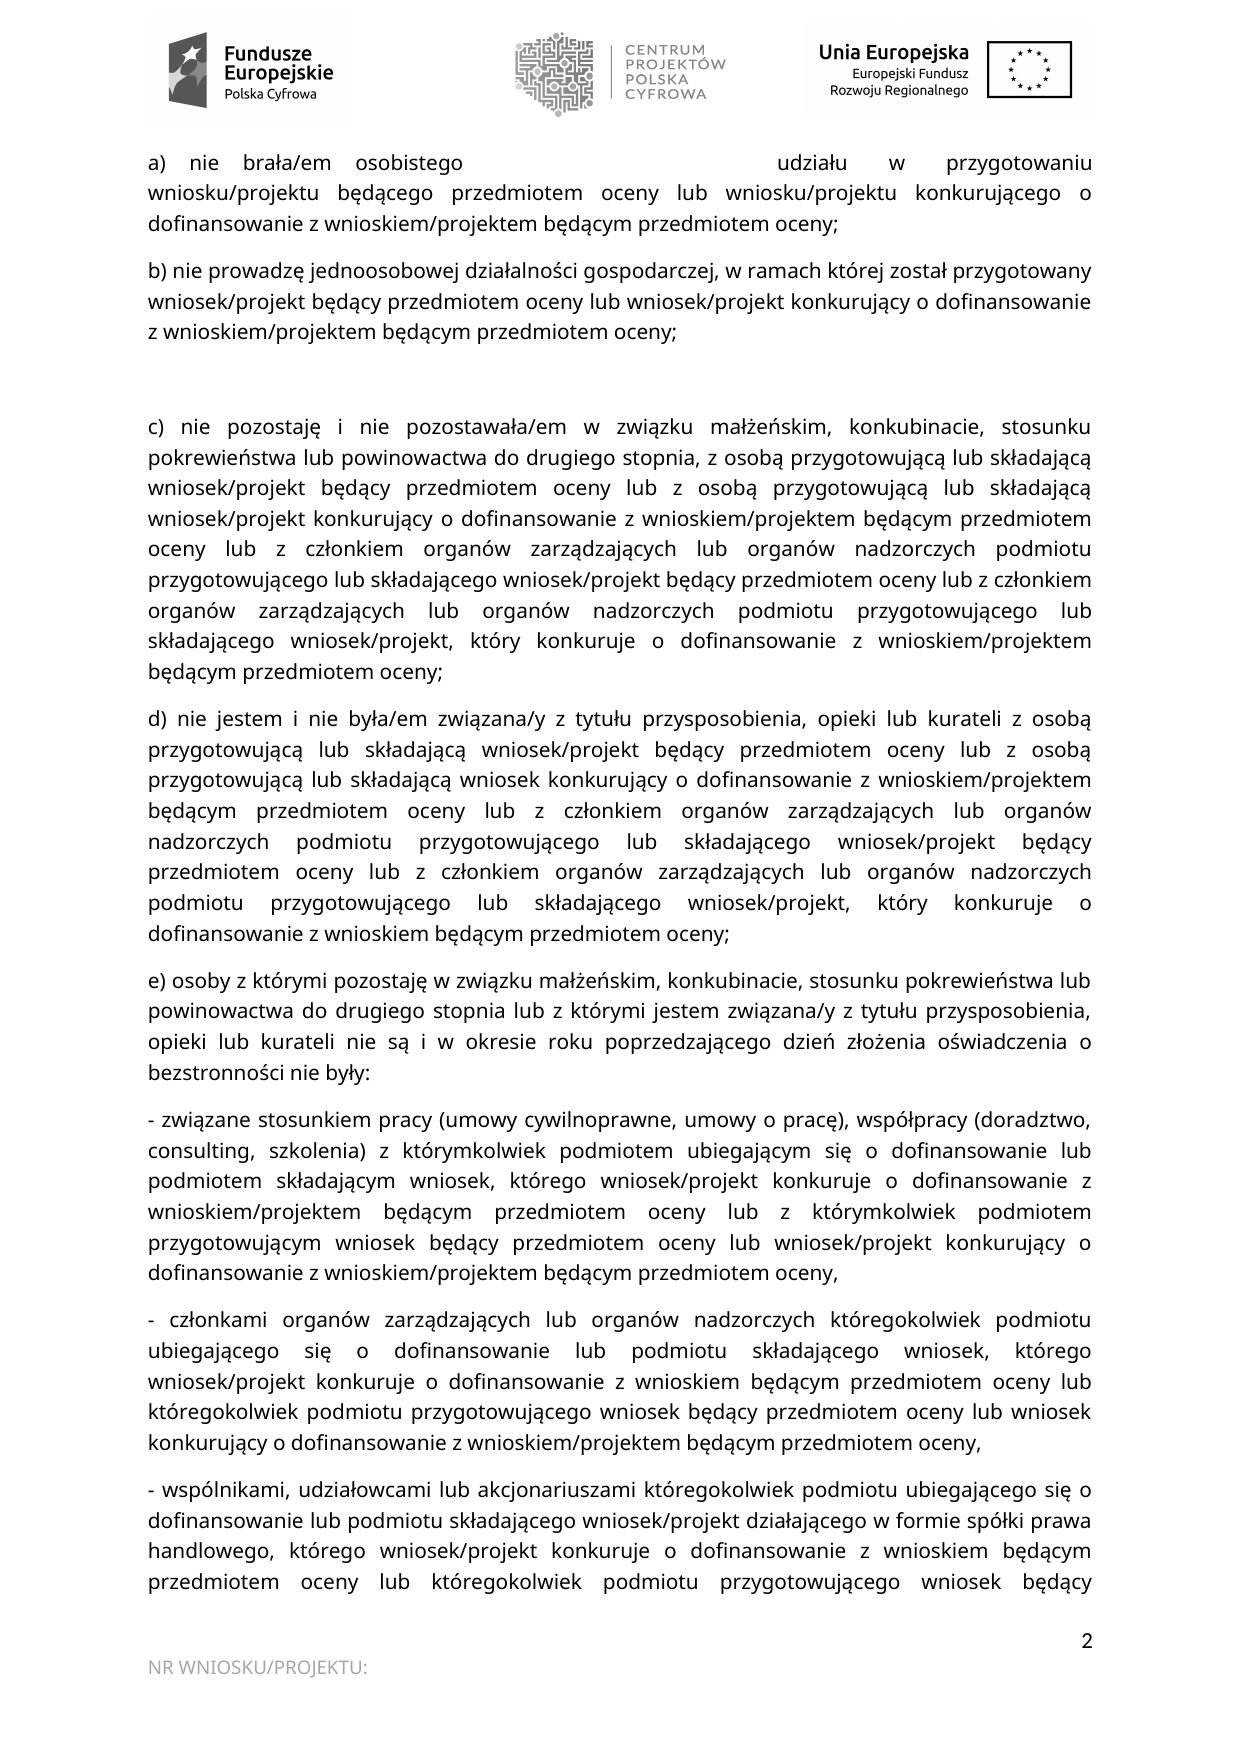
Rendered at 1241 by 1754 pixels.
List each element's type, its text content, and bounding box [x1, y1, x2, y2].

text c) nie pozostaję i nie pozostawała/em w związku małżeńskim, konkubinacie, stosunku pokrewieństwa lub powinowactwa do drugiego stopnia, z osobą przygotowującą lub składającą wniosek/projekt będący przedmiotem oceny lub z osobą przygotowującą lub składającą wniosek/projekt konkurujący o dofinansowanie z wnioskiem/projektem będącym przedmiotem oceny lub z członkiem organów zarządzających lub organów nadzorczych podmiotu przygotowującego lub składającego wniosek/projekt będący przedmiotem oceny lub z członkiem organów zarządzających lub organów nadzorczych podmiotu przygotowującego lub składającego wniosek/projekt, który konkuruje o dofinansowanie z wnioskiem/projektem będącym przedmiotem oceny; [148, 412, 1093, 685]
text d) nie jestem i nie była/em związana/y z tytułu przysposobienia, opieki lub kurateli z osobą przygotowującą lub składającą wniosek/projekt będący przedmiotem oceny lub z osobą przygotowującą lub składającą wniosek konkurujący o dofinansowanie z wnioskiem/projektem będącym przedmiotem oceny lub z członkiem organów zarządzających lub organów nadzorczych podmiotu przygotowującego lub składającego wniosek/projekt będący przedmiotem oceny lub z członkiem organów zarządzających lub organów nadzorczych podmiotu przygotowującego lub składającego wniosek/projekt, który konkuruje o dofinansowanie z wnioskiem będącym przedmiotem oceny; [148, 704, 1093, 947]
picture [801, 22, 1091, 117]
text e) osoby z którymi pozostaję w związku małżeńskim, konkubinacie, stosunku pokrewieństwa lub powinowactwa do drugiego stopnia lub z którymi jestem związana/y z tytułu przysposobienia, opieki lub kurateli nie są i w okresie roku poprzedzającego dzień złożenia oświadczenia o bezstronności nie były: [148, 966, 1093, 1086]
text - członkami organów zarządzających lub organów nadzorczych któregokolwiek podmiotu ubiegającego się o dofinansowanie lub podmiotu składającego wniosek, którego wniosek/projekt konkuruje o dofinansowanie z wnioskiem będącym przedmiotem oceny lub któregokolwiek podmiotu przygotowującego wniosek będący przedmiotem oceny lub wniosek konkurujący o dofinansowanie z wnioskiem/projektem będącym przedmiotem oceny, [148, 1306, 1093, 1456]
text b) nie prowadzę jednoosobowej działalności gospodarczej, w ramach której został przygotowany wniosek/projekt będący przedmiotem oceny lub wniosek/projekt konkurujący o dofinansowanie z wnioskiem/projektem będącym przedmiotem oceny; [148, 256, 1093, 346]
text - związane stosunkiem pracy (umowy cywilnoprawne, umowy o pracę), współpracy (doradztwo, consulting, szkolenia) z którymkolwiek podmiotem ubiegającym się o dofinansowanie lub podmiotem składającym wniosek, którego wniosek/projekt konkuruje o dofinansowanie z wnioskiem/projektem będącym przedmiotem oceny lub z którymkolwiek podmiotem przygotowującym wniosek będący przedmiotem oceny lub wniosek/projekt konkurujący o dofinansowanie z wnioskiem/projektem będącym przedmiotem oceny, [148, 1105, 1093, 1287]
picture [482, 0, 759, 148]
picture [150, 13, 352, 127]
text a) nie brała/em osobistego udziału w przygotowaniu wniosku/projektu będącego przedmiotem oceny lub wniosku/projektu konkurującego o dofinansowanie z wnioskiem/projektem będącym przedmiotem oceny; [148, 148, 1093, 237]
